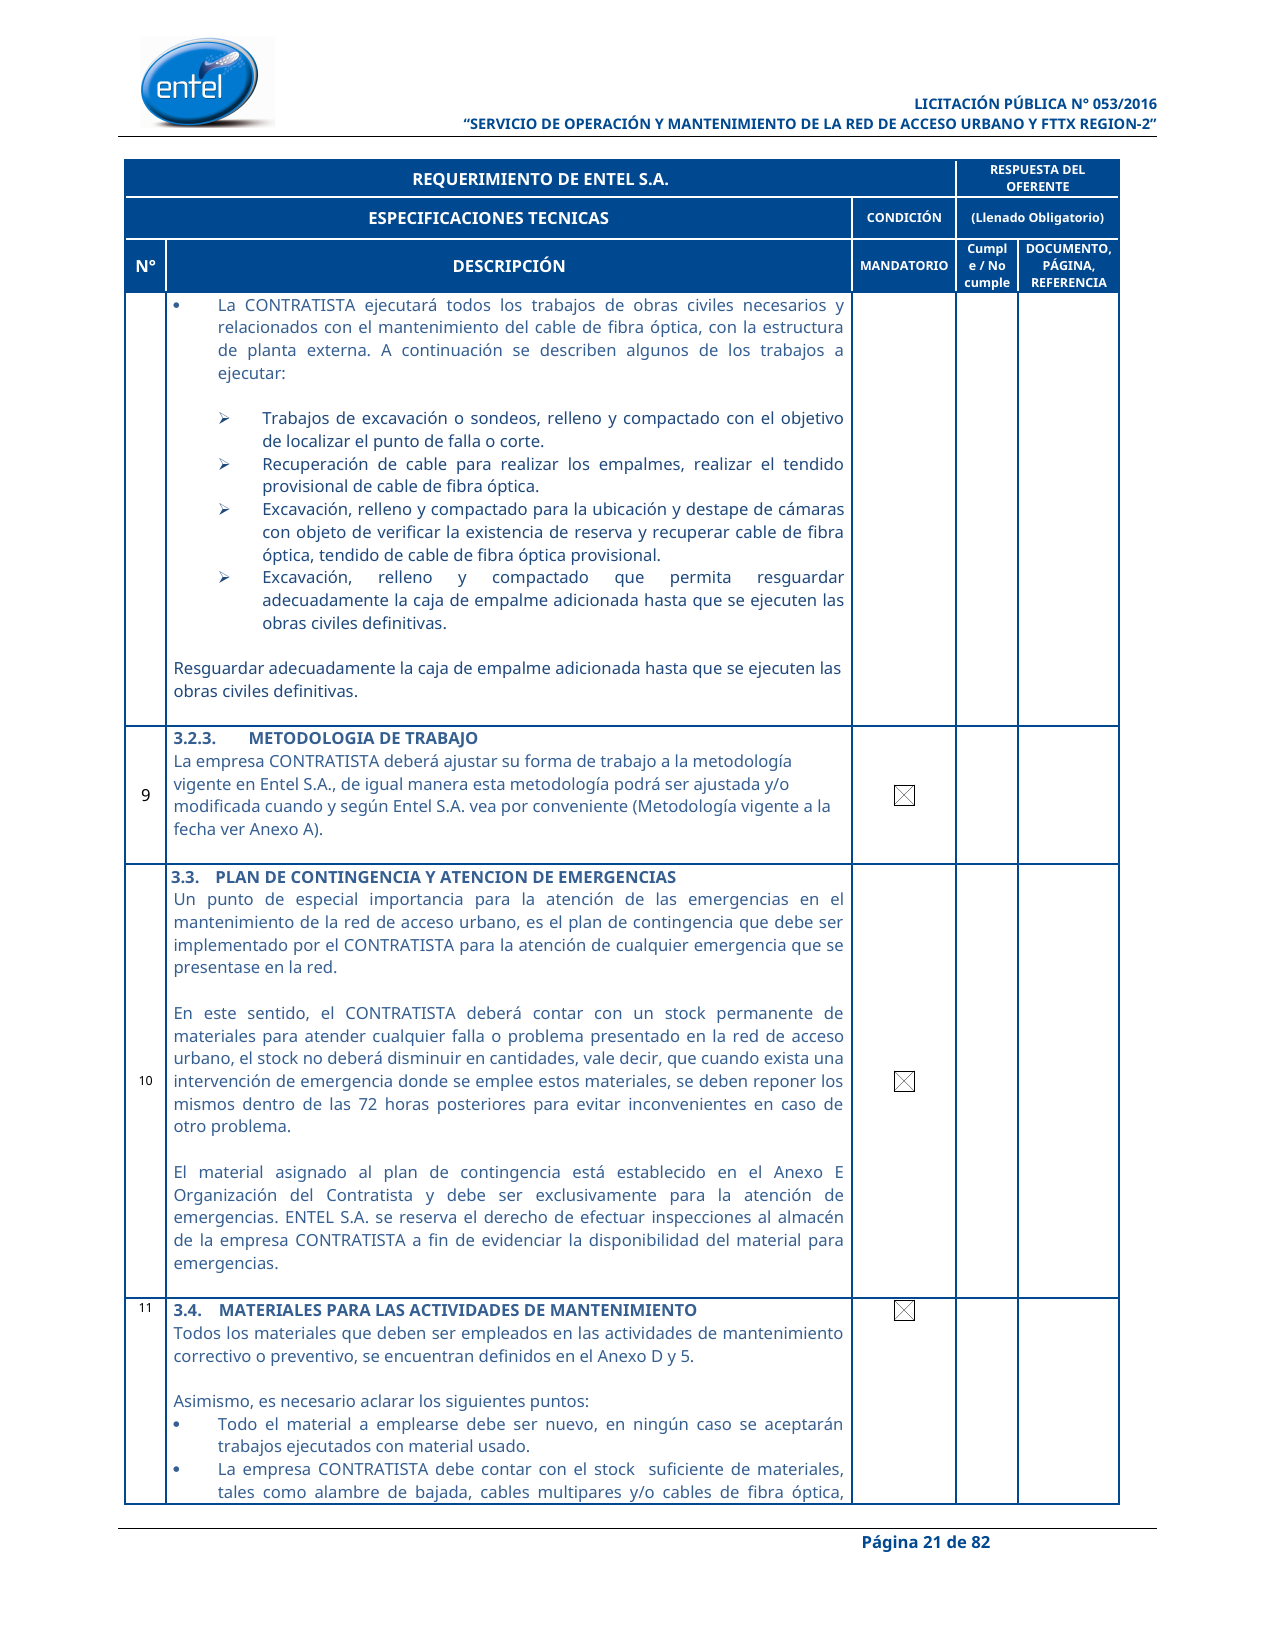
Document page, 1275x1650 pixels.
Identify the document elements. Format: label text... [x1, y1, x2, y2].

table_header RESPUESTA DEL OFERENTE [957, 161, 1118, 196]
table_cell (Llenado Obligatorio) [957, 198, 1118, 238]
table_cell N° [126, 240, 165, 291]
table_cell MANDATORIO [853, 240, 955, 291]
table_cell [957, 1299, 1017, 1503]
table_header REQUERIMIENTO DE ENTEL S.A. [126, 161, 955, 196]
table_cell CONDICIÓN [853, 198, 955, 238]
table_cell Cumple / No cumple [957, 240, 1017, 291]
table_cell PLAN DE CONTINGENCIA Y ATENCION DE EMERGENCIAS Un punto de especial importancia para la atención de las emergencias en el mantenimiento de la red de acceso urbano, es el plan de contingencia que debe ser implementado por el CONTRATISTA para la atención de cualquier emergencia que se presentase en la red. En este sentido, el CONTRATISTA deberá contar con un stock permanente de materiales para atender cualquier falla o problema presentado en la red de acceso urbano, el stock no deberá disminuir en cantidades, vale decir, que cuando exista una intervención de emergencia donde se emplee estos materiales, se deben reponer los mismos dentro de las 72 horas posteriores para evitar inconvenientes en caso de otro problema. El material asignado al plan de contingencia está establecido en el Anexo E Organización del Contratista y debe ser exclusivamente para la atención de emergencias. ENTEL S.A. se reserva el derecho de efectuar inspecciones al almacén de la empresa CONTRATISTA a fin de evidenciar la disponibilidad del material para emergencias. [167, 865, 851, 1297]
table_cell 10 [126, 865, 165, 1297]
table_cell 9 [126, 727, 165, 863]
picture [140, 36, 276, 128]
table_cell DESCRIPCIÓN [167, 240, 851, 291]
table_cell [957, 727, 1017, 863]
table_cell 8 [126, 293, 165, 725]
table_cell [853, 293, 955, 725]
table_cell [957, 865, 1017, 1297]
table_cell [853, 727, 955, 863]
table_cell METODOLOGIA DE TRABAJO La empresa CONTRATISTA deberá ajustar su forma de trabajo a la metodología vigente en Entel S.A., de igual manera esta metodología podrá ser ajustada y/o modificada cuando y según Entel S.A. vea por conveniente (Metodología vigente a la fecha ver Anexo A). [167, 727, 851, 863]
table_cell 11 [126, 1299, 165, 1503]
table_cell [1019, 1299, 1118, 1503]
table_cell DOCUMENTO, PÁGINA, REFERENCIA [1019, 240, 1118, 291]
table_cell [957, 293, 1017, 725]
table_cell [1019, 293, 1118, 725]
table_cell [1019, 865, 1118, 1297]
table_cell [1019, 727, 1118, 863]
table_cell [853, 1299, 955, 1503]
table_cell [853, 865, 955, 1297]
table_cell ESPECIFICACIONES TECNICAS [126, 198, 851, 238]
